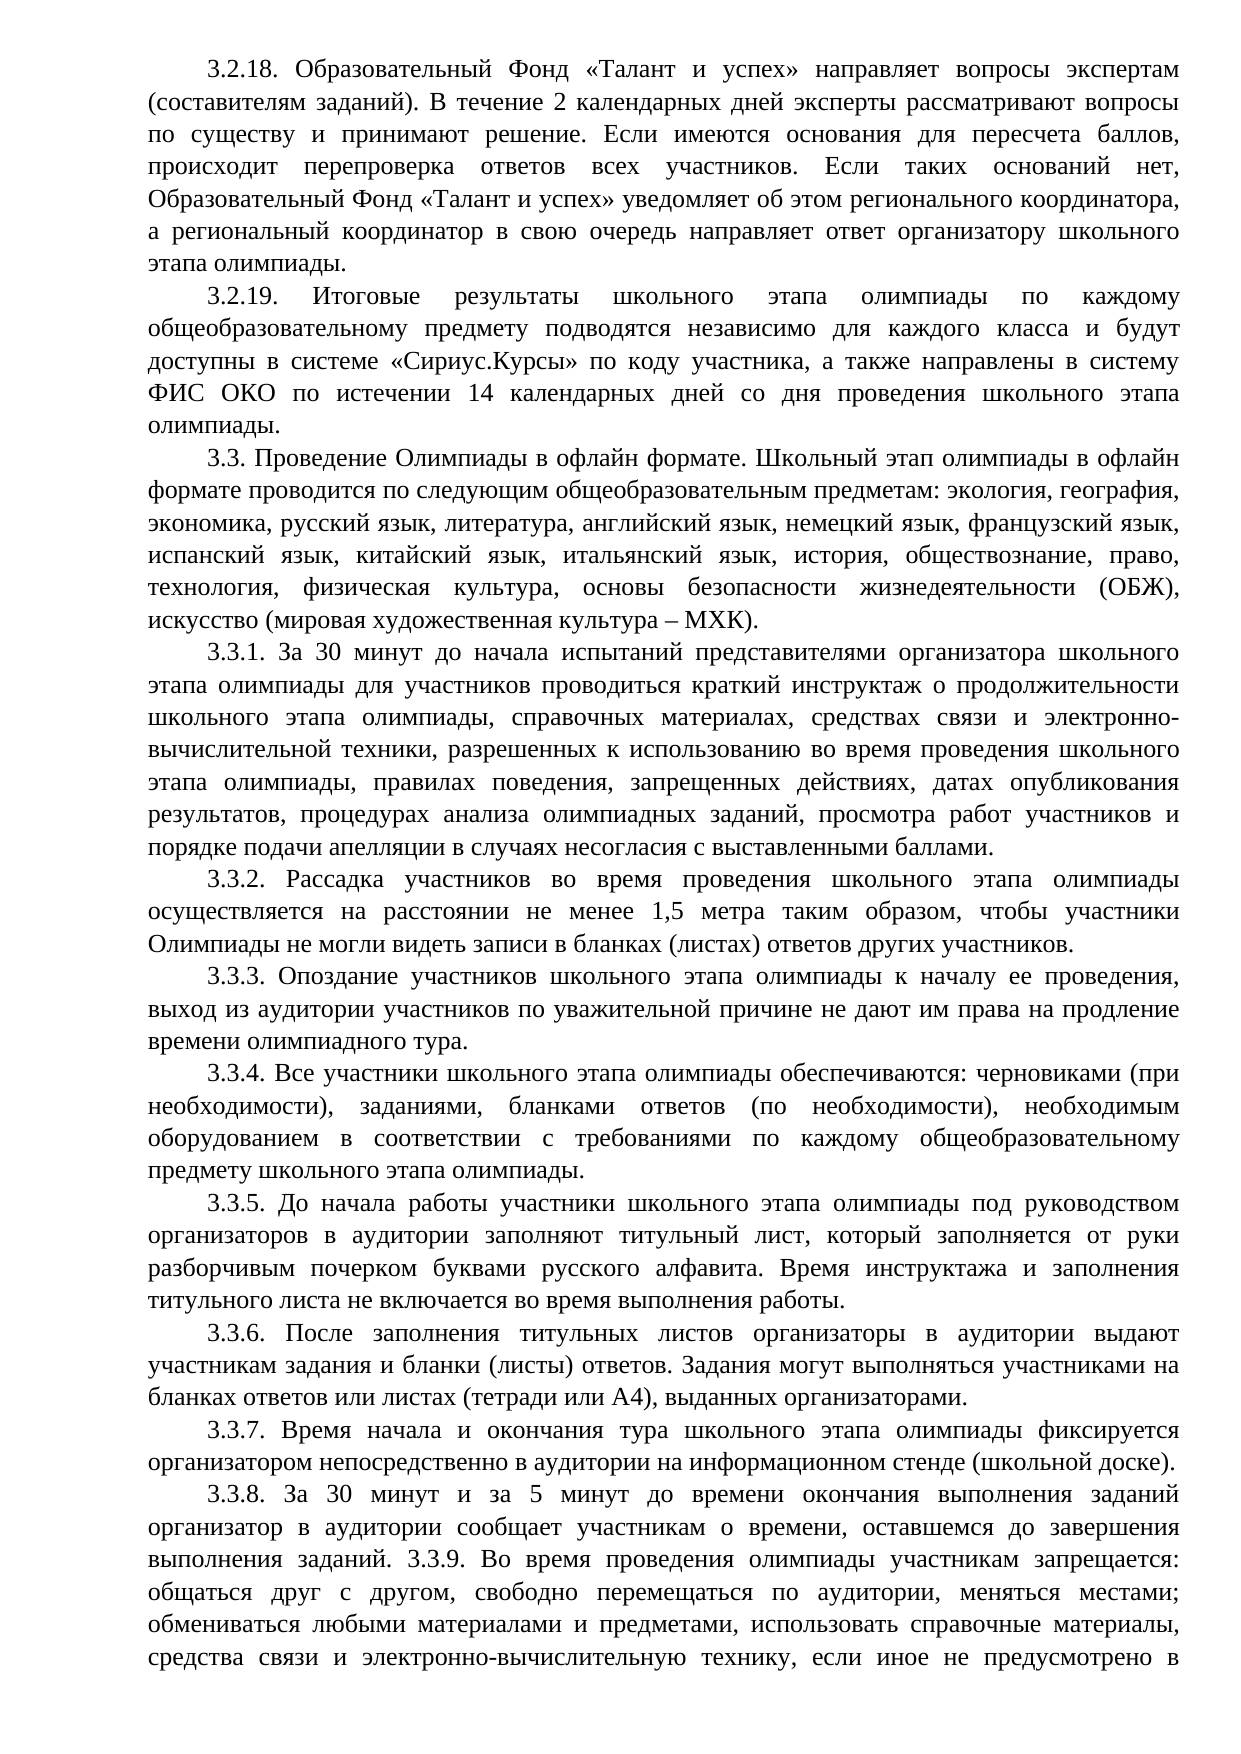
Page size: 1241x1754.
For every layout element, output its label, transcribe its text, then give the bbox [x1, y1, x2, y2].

text 3.2.19. Итоговые результаты школьного этапа олимпиады по каждому общеобразовательному предмету подводятся независимо для каждого класса и будут доступны в системе «Сириус.Курсы» по коду участника, а также направлены в систему ФИС ОКО по истечении 14 календарных дней со дня проведения школьного этапа олимпиады. [148, 280, 1181, 439]
text 3.3.1. За 30 минут до начала испытаний представителями организатора школьного этапа олимпиады для участников проводиться краткий инструктаж о продолжительности школьного этапа олимпиады, справочных материалах, средствах связи и электронно-вычислительной техники, разрешенных к использованию во время проведения школьного этапа олимпиады, правилах поведения, запрещенных действиях, датах опубликования результатов, процедурах анализа олимпиадных заданий, просмотра работ участников и порядке подачи апелляции в случаях несогласия с выставленными баллами. [148, 636, 1181, 861]
text 3.3.5. До начала работы участники школьного этапа олимпиады под руководством организаторов в аудитории заполняют титульный лист, который заполняется от руки разборчивым почерком буквами русского алфавита. Время инструктажа и заполнения титульного листа не включается во время выполнения работы. [148, 1187, 1181, 1314]
text 3.3.3. Опоздание участников школьного этапа олимпиады к началу ее проведения, выход из аудитории участников по уважительной причине не дают им права на продление времени олимпиадного тура. [148, 960, 1181, 1055]
text 3.3.7. Время начала и окончания тура школьного этапа олимпиады фиксируется организатором непосредственно в аудитории на информационном стенде (школьной доске). [148, 1414, 1181, 1476]
text 3.3.4. Все участники школьного этапа олимпиады обеспечиваются: черновиками (при необходимости), заданиями, бланками ответов (по необходимости), необходимым оборудованием в соответствии с требованиями по каждому общеобразовательному предмету школьного этапа олимпиады. [148, 1057, 1181, 1184]
text 3.3.2. Рассадка участников во время проведения школьного этапа олимпиады осуществляется на расстоянии не менее 1,5 метра таким образом, чтобы участники Олимпиады не могли видеть записи в бланках (листах) ответов других участников. [148, 863, 1181, 958]
text 3.3. Проведение Олимпиады в офлайн формате. Школьный этап олимпиады в офлайн формате проводится по следующим общеобразовательным предметам: экология, география, экономика, русский язык, литература, английский язык, немецкий язык, французский язык, испанский язык, китайский язык, итальянский язык, история, обществознание, право, технология, физическая культура, основы безопасности жизнедеятельности (ОБЖ), искусство (мировая художественная культура – МХК). [148, 442, 1181, 634]
text 3.2.18. Образовательный Фонд «Талант и успех» направляет вопросы экспертам (составителям заданий). В течение 2 календарных дней эксперты рассматривают вопросы по существу и принимают решение. Если имеются основания для пересчета баллов, происходит перепроверка ответов всех участников. Если таких оснований нет, Образовательный Фонд «Талант и успех» уведомляет об этом регионального координатора, а региональный координатор в свою очередь направляет ответ организатору школьного этапа олимпиады. [148, 53, 1181, 277]
text 3.3.6. После заполнения титульных листов организаторы в аудитории выдают участникам задания и бланки (листы) ответов. Задания могут выполняться участниками на бланках ответов или листах (тетради или А4), выданных организаторами. [148, 1317, 1181, 1411]
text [148, 1478, 1181, 1671]
